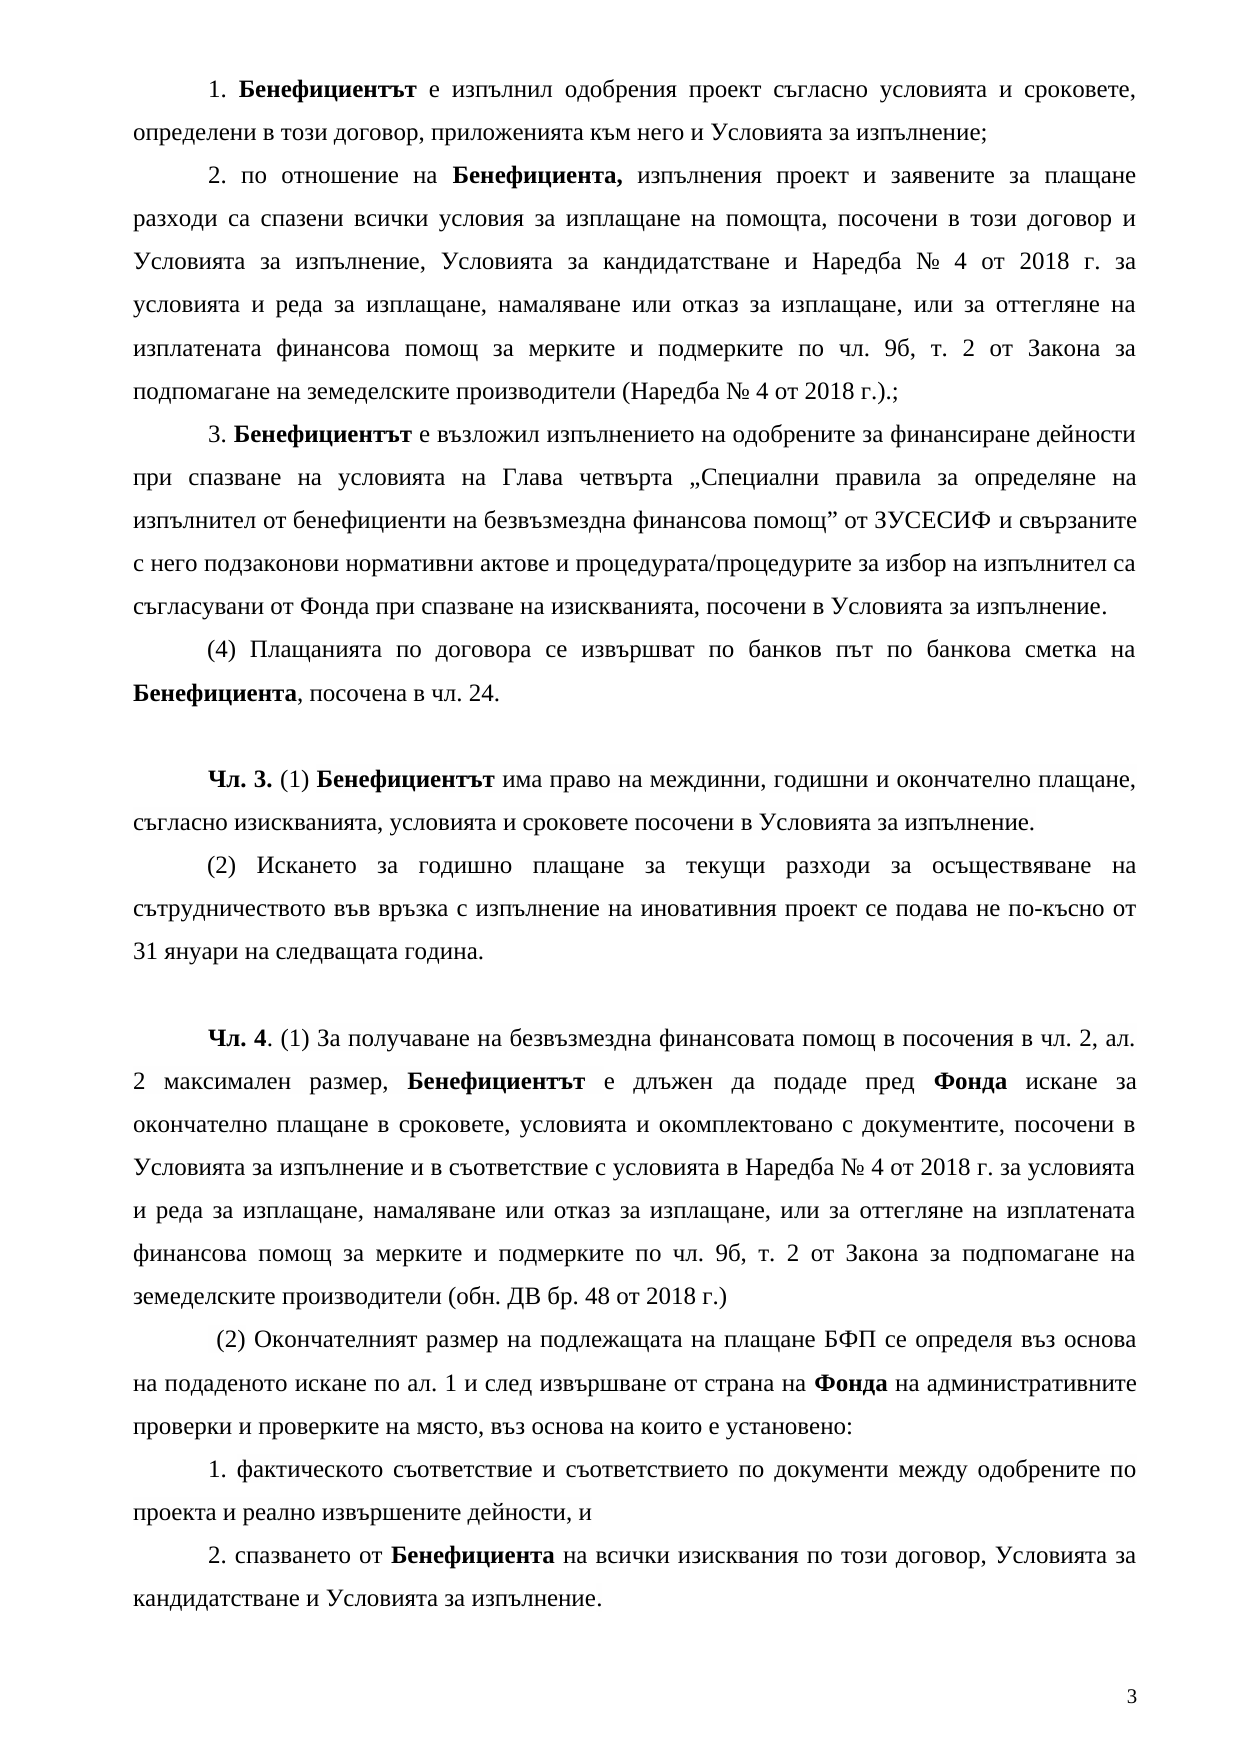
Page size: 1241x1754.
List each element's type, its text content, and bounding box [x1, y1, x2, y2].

text (2) Искането за годишно плащане за текущи разходи за осъществяване на сътрудничеството във връзка с изпълнение на иновативния проект се подава не по-късно от 31 януари на следващата година. [133, 850, 1137, 965]
text Чл. 3. (1) Бенефициентът има право на междинни, годишни и окончателно плащане, съгласно изискванията, условията и сроковете посочени в Условията за изпълнение. [133, 764, 1137, 836]
text 2. спазването от Бенефициента на всички изисквания по този договор, Условията за кандидатстване и Условията за изпълнение. [133, 1540, 1137, 1612]
text Чл. 4. (1) За получаване на безвъзмездна финансовата помощ в посочения в чл. 2, ал. 2 максимален размер, Бенефициентът е длъжен да подаде пред Фонда искане за окончателно плащане в сроковете, условията и окомплектовано с документите, посочени в Условията за изпълнение и в съответствие с условията в Наредба № 4 от 2018 г. за условията и реда за изплащане, намаляване или отказ за изплащане, или за оттегляне на изплатената финансова помощ за мерките и подмерките по чл. 9б, т. 2 от Закона за подпомагане на земеделските производители (обн. ДВ бр. 48 от 2018 г.) [133, 1023, 1137, 1310]
text 3. Бенефициентът е възложил изпълнението на одобрените за финансиране дейности при спазване на условията на Глава четвърта „Специални правила за определяне на изпълнител от бенефициенти на безвъзмездна финансова помощ” от ЗУСЕСИФ и свързаните с него подзаконови нормативни актове и процедурата/процедурите за избор на изпълнител са съгласувани от Фонда при спазване на изискванията, посочени в Условията за изпълнение. [133, 419, 1137, 620]
text 1. Бенефициентът е изпълнил одобрения проект съгласно условията и сроковете, определени в този договор, приложенията към него и Условията за изпълнение; [133, 74, 1137, 146]
text 2. по отношение на Бенефициента, изпълнения проект и заявените за плащане разходи са спазени всички условия за изплащане на помощта, посочени в този договор и Условията за изпълнение, Условията за кандидатстване и Наредба № 4 от 2018 г. за условията и реда за изплащане, намаляване или отказ за изплащане, или за оттегляне на изплатената финансова помощ за мерките и подмерките по чл. 9б, т. 2 от Закона за подпомагане на земеделските производители (Наредба № 4 от 2018 г.).; [133, 160, 1137, 404]
text 1. фактическото съответствие и съответствието по документи между одобрените по проекта и реално извършените дейности, и [133, 1454, 1137, 1526]
text (2) Окончателният размер на подлежащата на плащане БФП се определя въз основа на подаденото искане по ал. 1 и след извършване от страна на Фонда на административните проверки и проверките на място, въз основа на които е установено: [133, 1324, 1137, 1439]
list (4) Плащанията по договора се извършват по банков път по банкова сметка на Бенефициента, посочена в чл. 24. [133, 634, 1137, 706]
